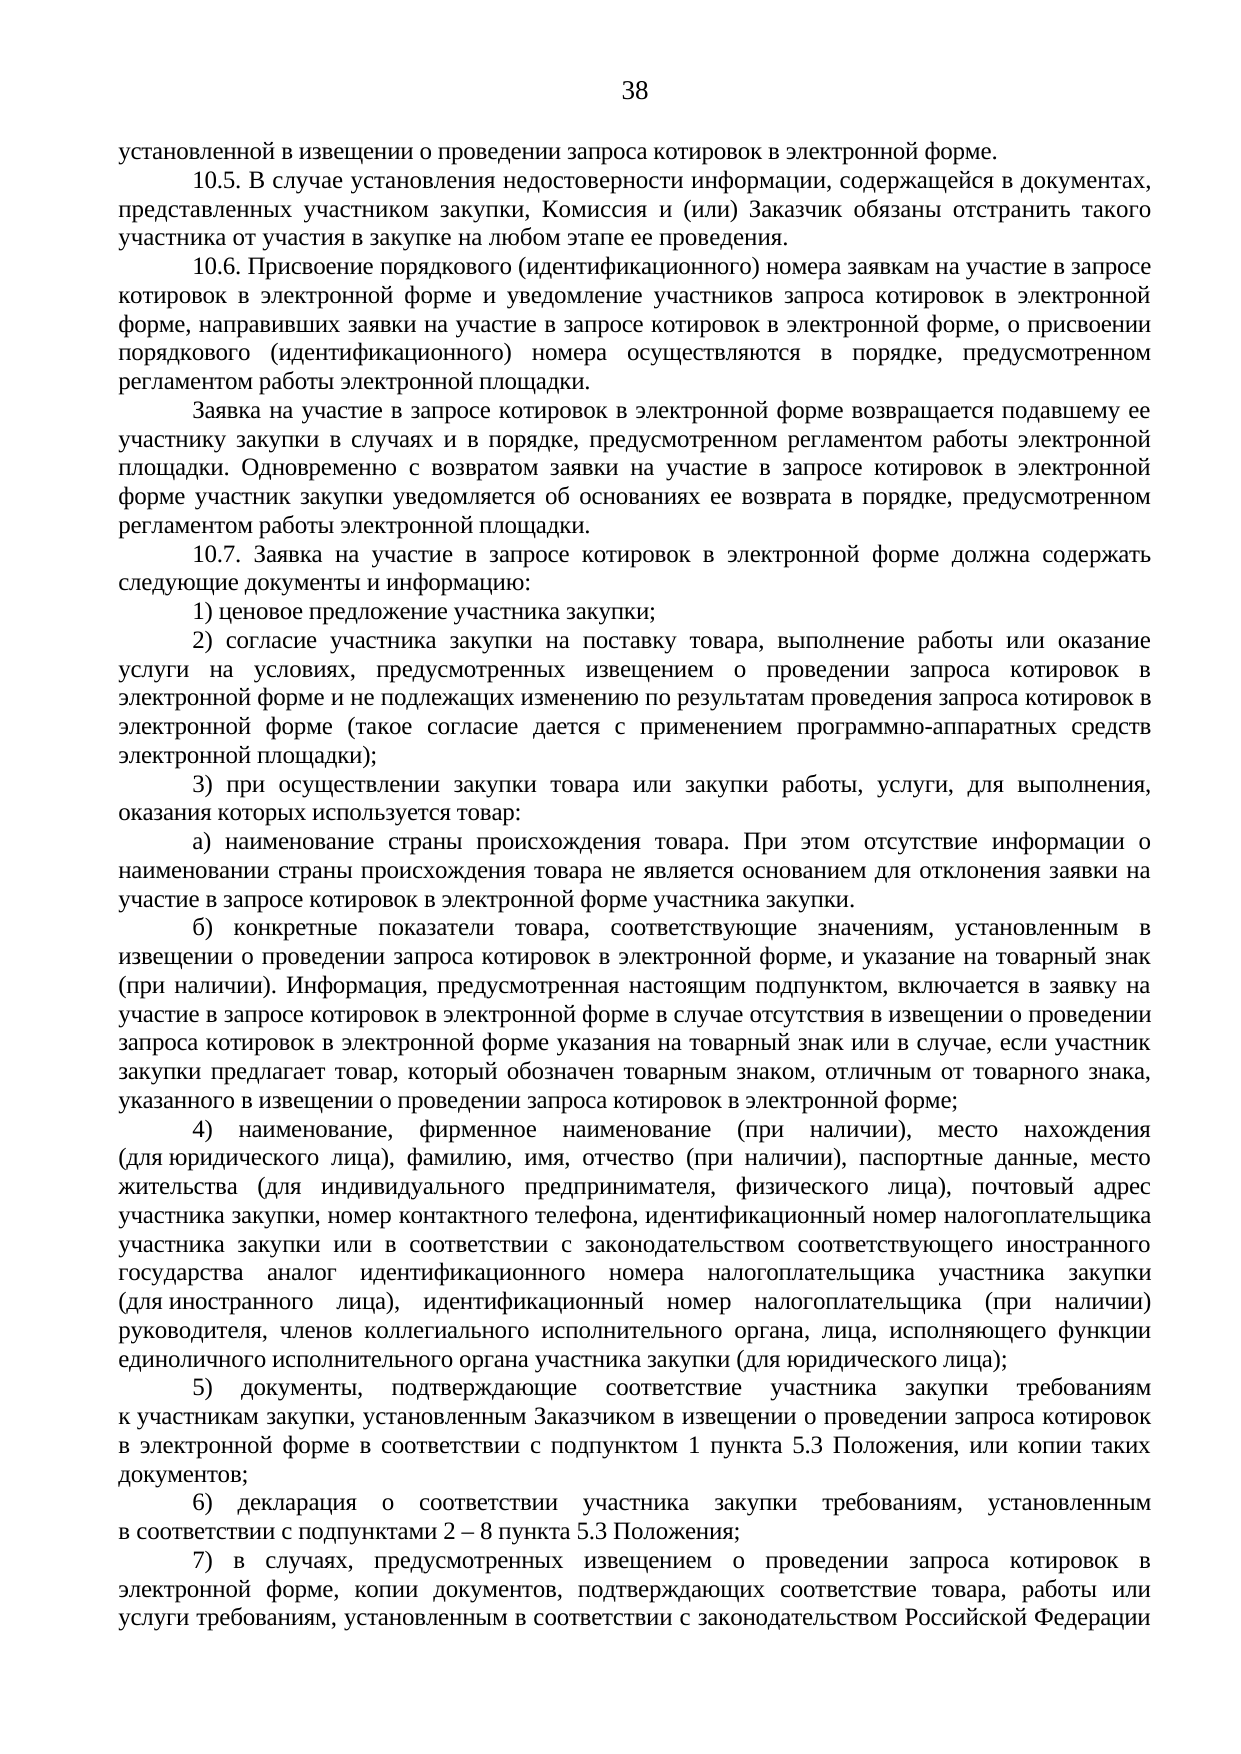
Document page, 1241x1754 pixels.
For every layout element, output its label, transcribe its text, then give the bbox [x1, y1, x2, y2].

text 4) наименование, фирменное наименование (при наличии), место нахождения (для юридического лица), фамилию, имя, отчество (при наличии), паспортные данные, место жительства (для индивидуального предпринимателя, физического лица), почтовый адрес участника закупки, номер контактного телефона, идентификационный номер налогоплательщика участника закупки или в соответствии с законодательством соответствующего иностранного государства аналог идентификационного номера налогоплательщика участника закупки (для иностранного лица), идентификационный номер налогоплательщика (при наличии) руководителя, членов коллегиального исполнительного органа, лица, исполняющего функции единоличного исполнительного органа участника закупки (для юридического лица); [118, 1114, 1152, 1372]
text 10.6. Присвоение порядкового (идентификационного) номера заявкам на участие в запросе котировок в электронной форме и уведомление участников запроса котировок в электронной форме, направивших заявки на участие в запросе котировок в электронной форме, о присвоении порядкового (идентификационного) номера осуществляются в порядке, предусмотренном регламентом работы электронной площадки. [118, 251, 1152, 395]
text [118, 1545, 1152, 1631]
text Заявка на участие в запросе котировок в электронной форме возвращается подавшему ее участнику закупки в случаях и в порядке, предусмотренном регламентом работы электронной площадки. Одновременно с возвратом заявки на участие в запросе котировок в электронной форме участник закупки уведомляется об основаниях ее возврата в порядке, предусмотренном регламентом работы электронной площадки. [118, 395, 1152, 539]
text 10.7. Заявка на участие в запросе котировок в электронной форме должна содержать следующие документы и информацию: [118, 539, 1152, 596]
text 1) ценовое предложение участника закупки; [118, 596, 1152, 625]
text 3) при осуществлении закупки товара или закупки работы, услуги, для выполнения, оказания которых используется товар: [118, 769, 1152, 826]
text 10.5. В случае установления недостоверности информации, содержащейся в документах, представленных участником закупки, Комиссия и (или) Заказчик обязаны отстранить такого участника от участия в закупке на любом этапе ее проведения. [118, 165, 1152, 251]
text б) конкретные показатели товара, соответствующие значениям, установленным в извещении о проведении запроса котировок в электронной форме, и указание на товарный знак (при наличии). Информация, предусмотренная настоящим подпунктом, включается в заявку на участие в запросе котировок в электронной форме в случае отсутствия в извещении о проведении запроса котировок в электронной форме указания на товарный знак или в случае, если участник закупки предлагает товар, который обозначен товарным знаком, отличным от товарного знака, указанного в извещении о проведении запроса котировок в электронной форме; [118, 912, 1152, 1114]
text 2) согласие участника закупки на поставку товара, выполнение работы или оказание услуги на условиях, предусмотренных извещением о проведении запроса котировок в электронной форме и не подлежащих изменению по результатам проведения запроса котировок в электронной форме (такое согласие дается с применением программно-аппаратных средств электронной площадки); [118, 625, 1152, 769]
text 5) документы, подтверждающие соответствие участника закупки требованиям к участникам закупки, установленным Заказчиком в извещении о проведении запроса котировок в электронной форме в соответствии с подпунктом 1 пункта 5.3 Положения, или копии таких документов; [118, 1372, 1152, 1487]
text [118, 136, 1152, 165]
text 6) декларация о соответствии участника закупки требованиям, установленным в соответствии с подпунктами 2 – 8 пункта 5.3 Положения; [118, 1487, 1152, 1545]
text а) наименование страны происхождения товара. При этом отсутствие информации о наименовании страны происхождения товара не является основанием для отклонения заявки на участие в запросе котировок в электронной форме участника закупки. [118, 826, 1152, 912]
